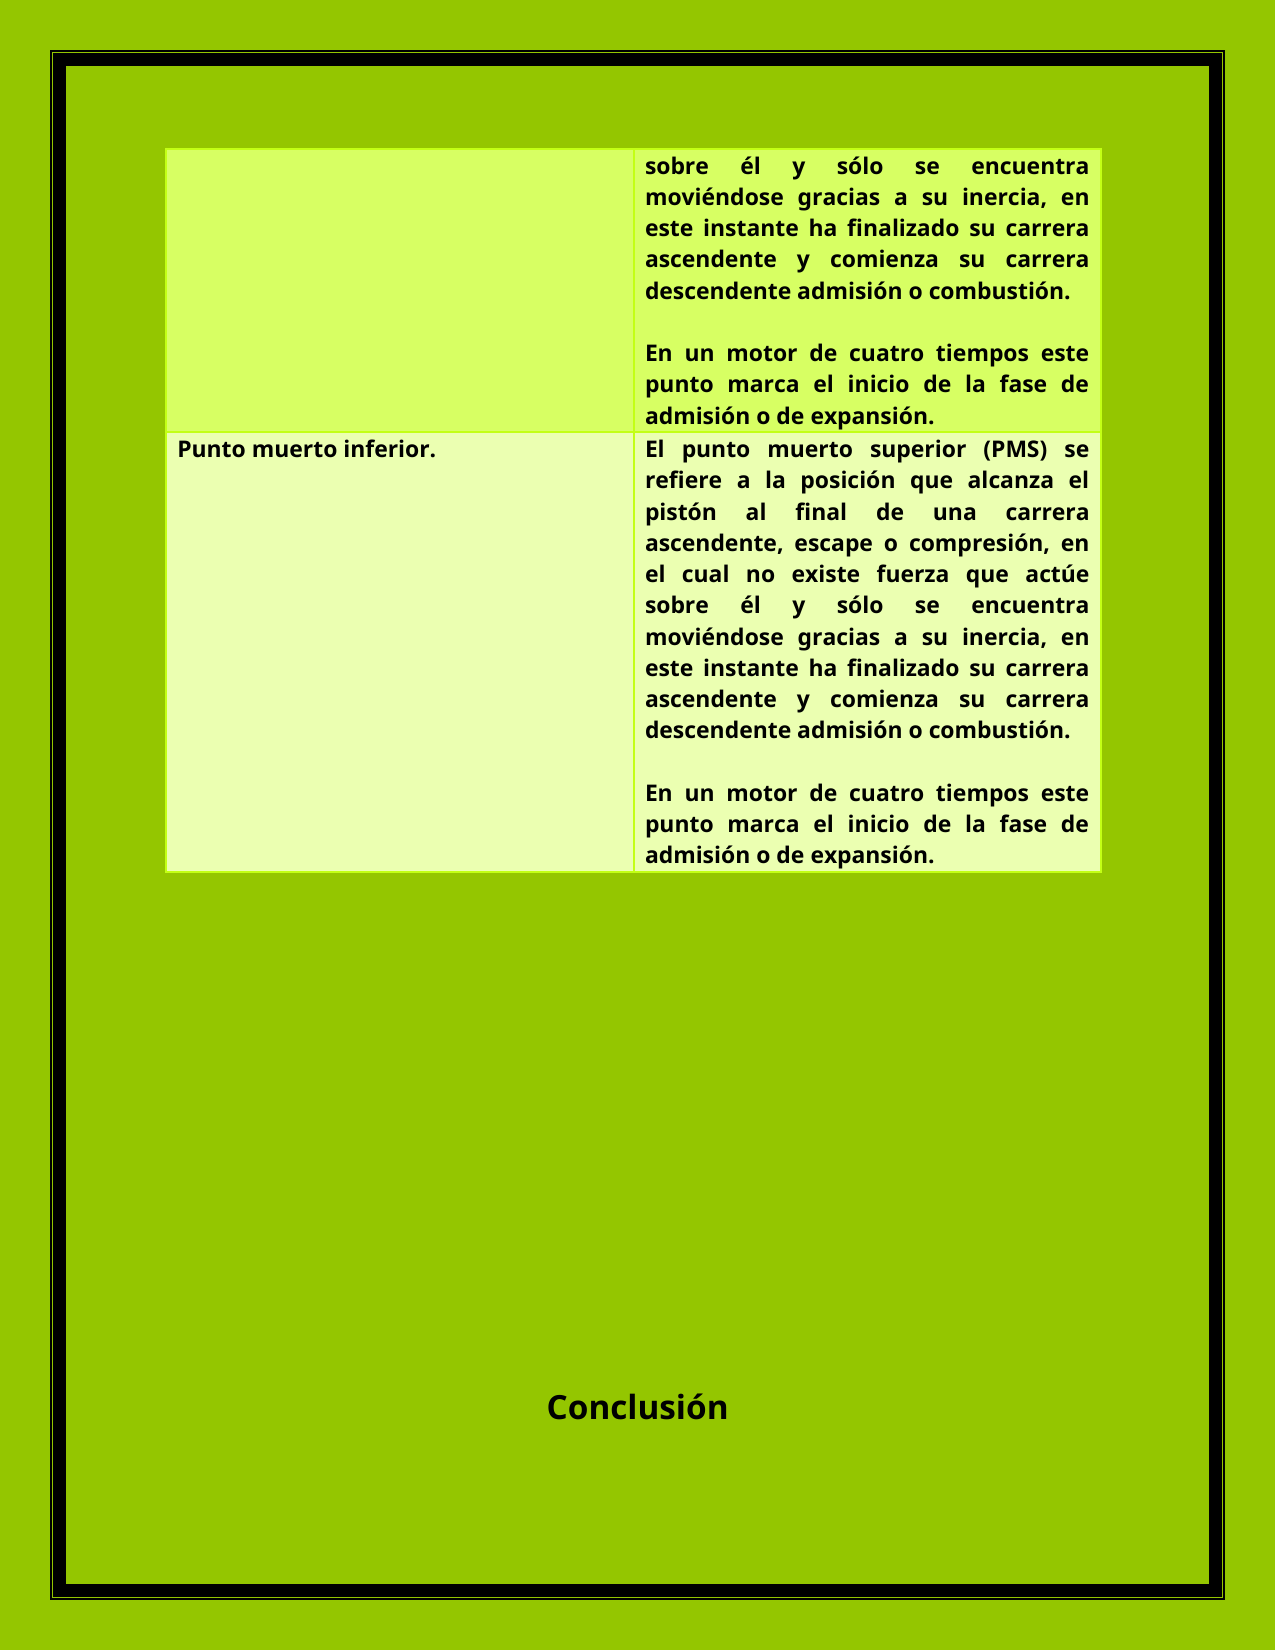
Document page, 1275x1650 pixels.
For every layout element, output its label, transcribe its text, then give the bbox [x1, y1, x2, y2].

table_cell Punto muerto inferior. [167, 433, 633, 871]
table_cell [167, 150, 633, 431]
text Conclusión [177, 1383, 1098, 1429]
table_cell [635, 150, 1100, 431]
